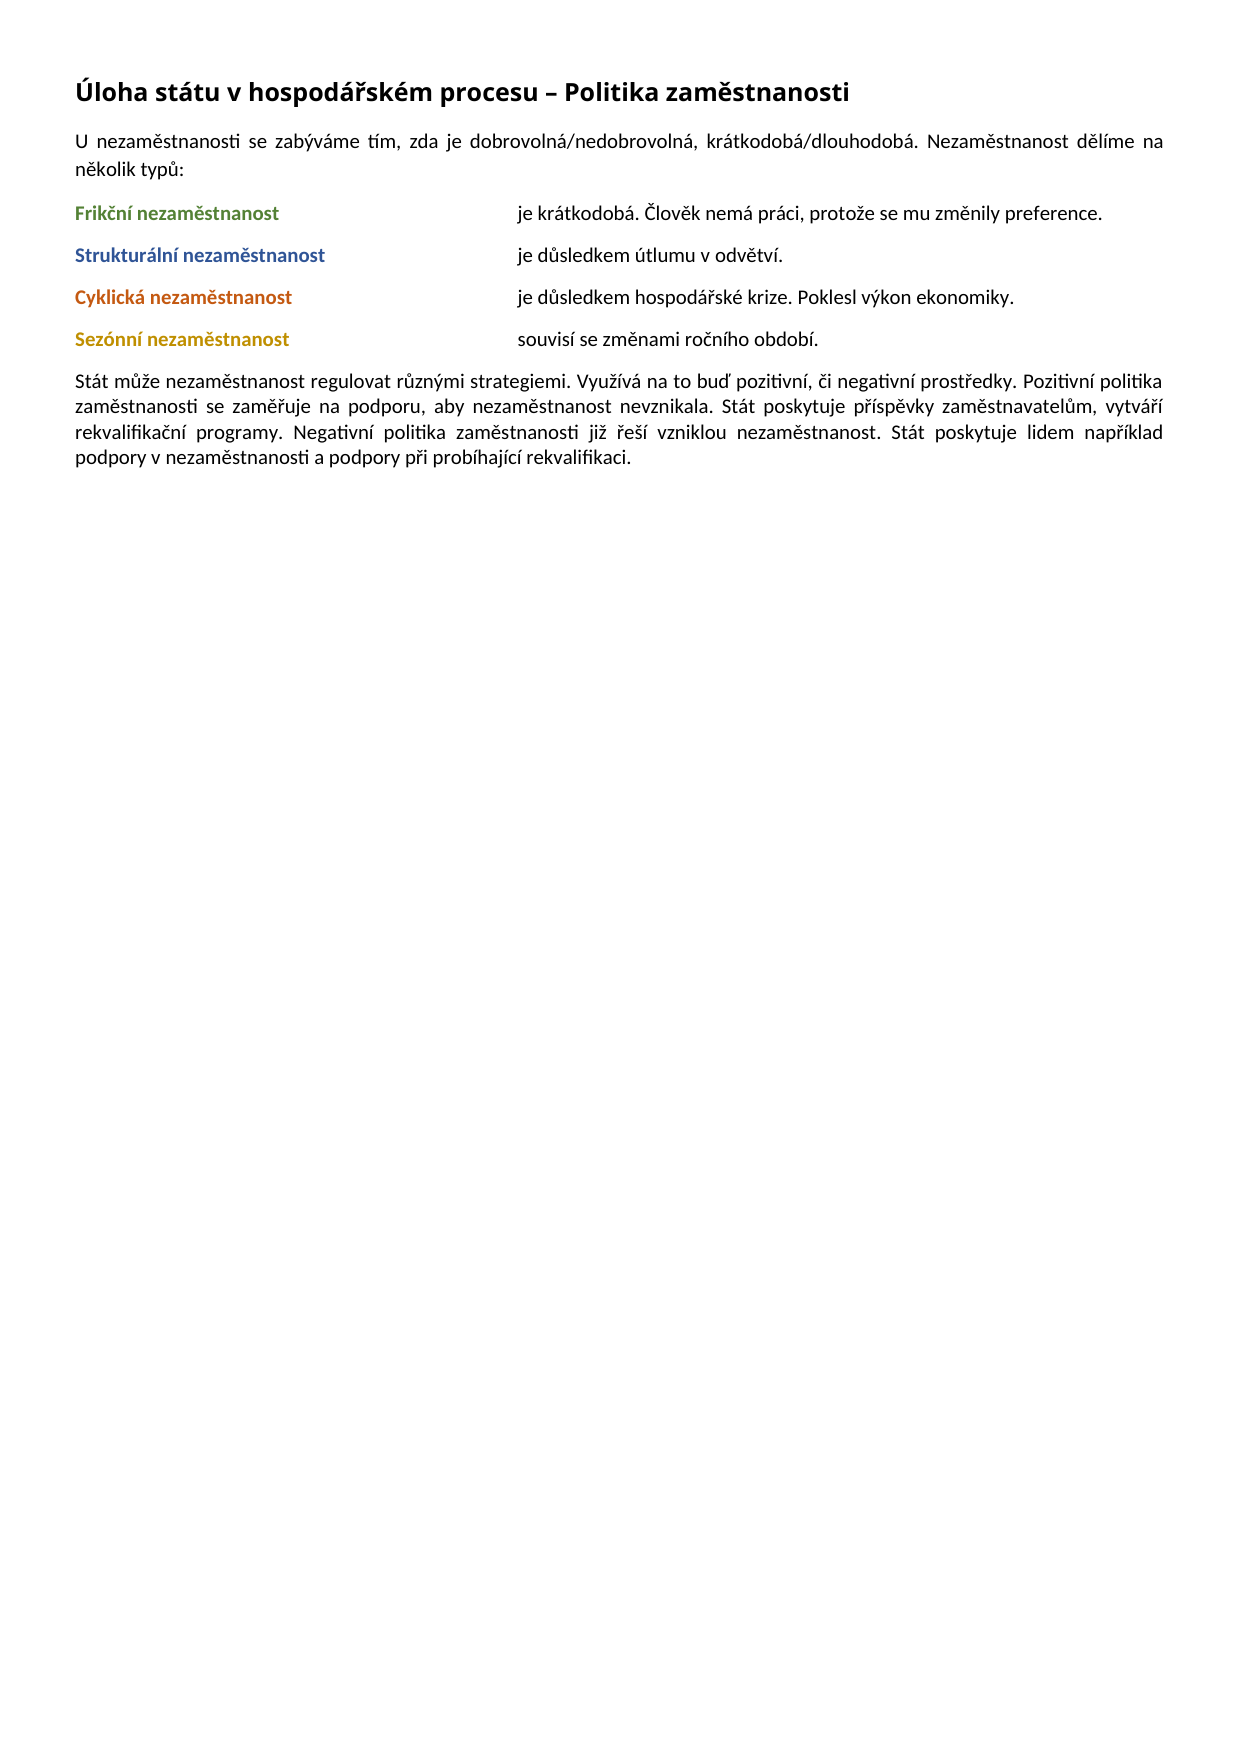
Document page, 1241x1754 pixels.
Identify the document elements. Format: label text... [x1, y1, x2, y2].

text Stát může nezaměstnanost regulovat různými strategiemi. Využívá na to buď pozitivní, či negativní prostředky. Pozitivní politika zaměstnanosti se zaměřuje na podporu, aby nezaměstnanost nevznikala. Stát poskytuje příspěvky zaměstnavatelům, vytváří rekvalifikační programy. Negativní politika zaměstnanosti již řeší vzniklou nezaměstnanost. Stát poskytuje lidem například podpory v nezaměstnanosti a podpory při probíhající rekvalifikaci. [75, 368, 1165, 470]
text Sezónní nezaměstnanost souvisí se změnami ročního období. [75, 326, 1165, 352]
text Strukturální nezaměstnanost je důsledkem útlumu v odvětví. [75, 242, 1165, 267]
text U nezaměstnanosti se zabýváme tím, zda je dobrovolná/nedobrovolná, krátkodobá/dlouhodobá. Nezaměstnanost dělíme na několik typů: [75, 128, 1165, 181]
text Cyklická nezaměstnanost je důsledkem hospodářské krize. Poklesl výkon ekonomiky. [75, 284, 1165, 309]
text Frikční nezaměstnanost je krátkodobá. Člověk nemá práci, protože se mu změnily preference. [75, 200, 1165, 225]
text Úloha státu v hospodářském procesu – Politika zaměstnanosti [75, 75, 1165, 109]
